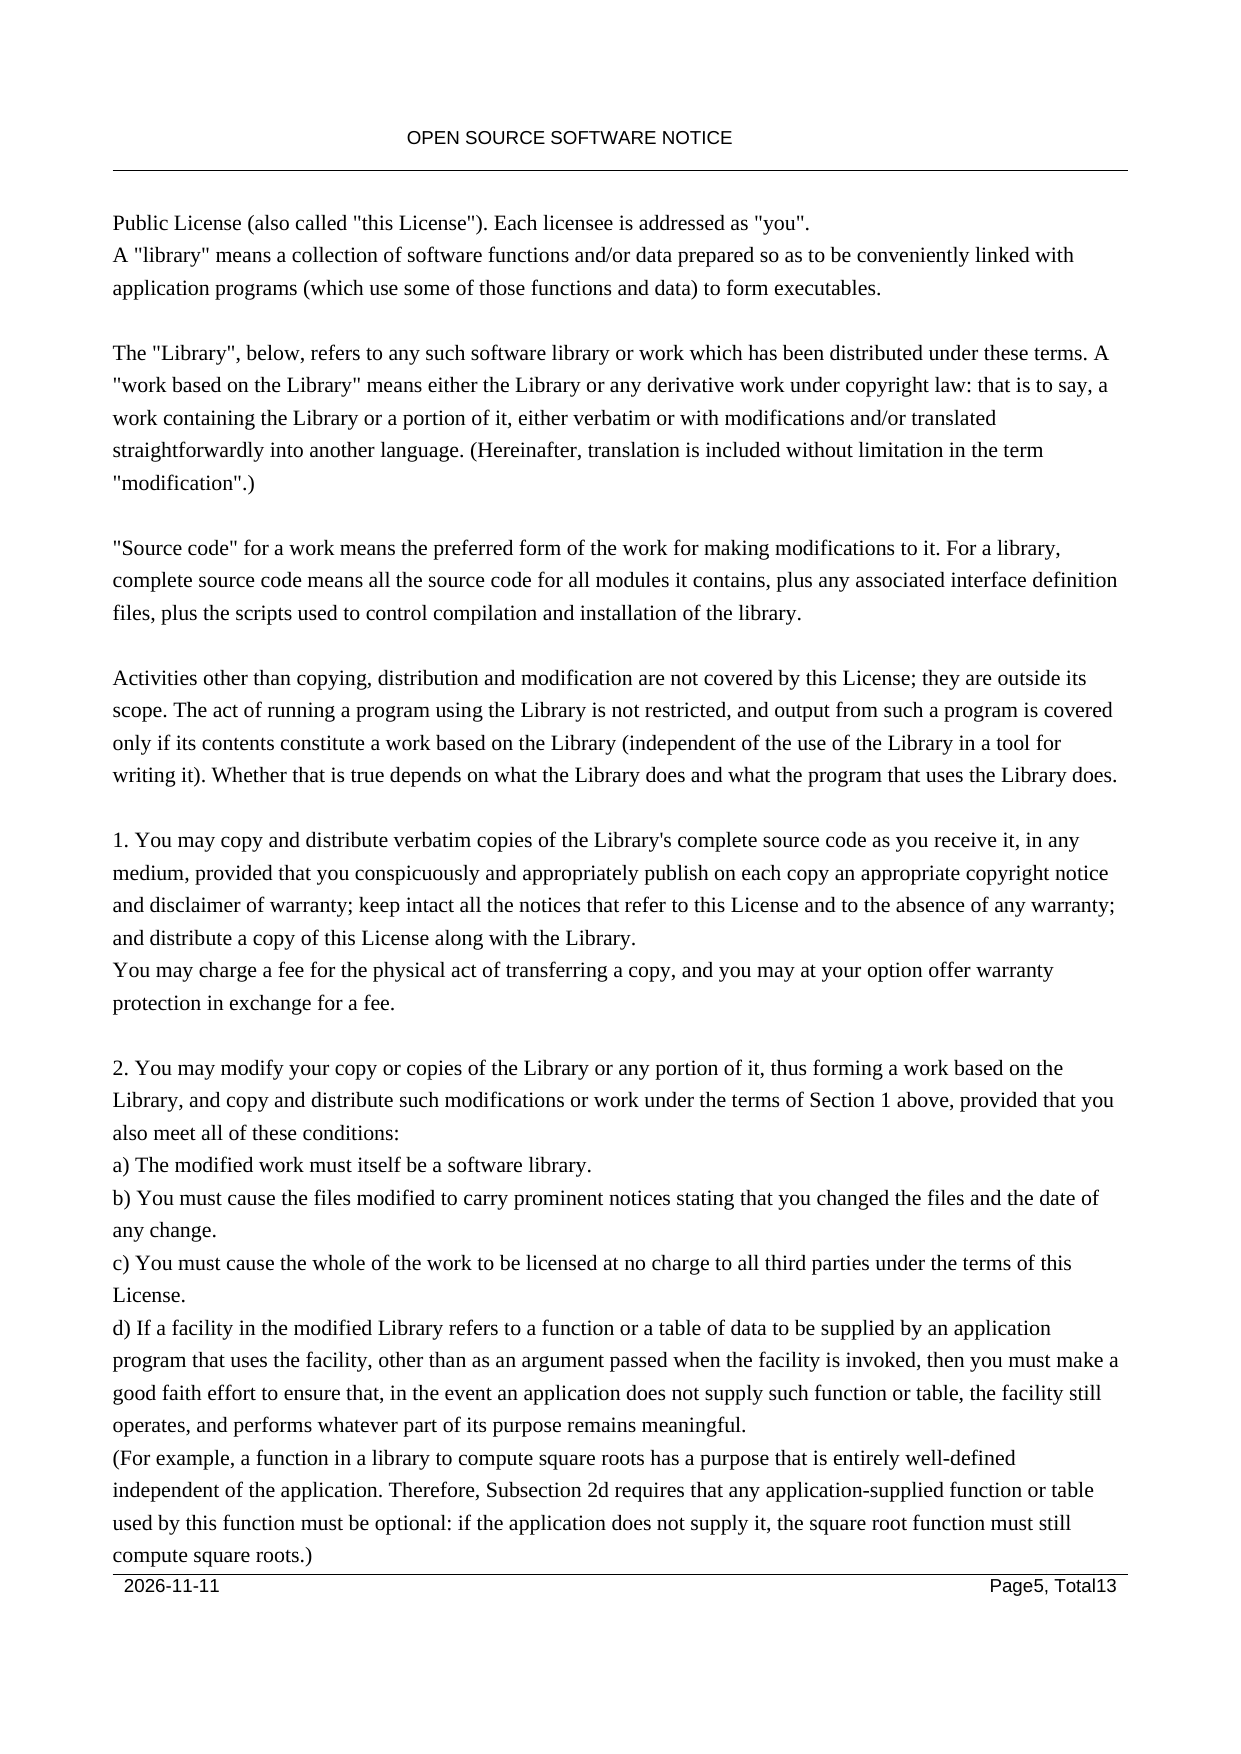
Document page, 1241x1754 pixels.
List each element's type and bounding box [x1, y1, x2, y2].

text [112, 206, 1128, 1571]
